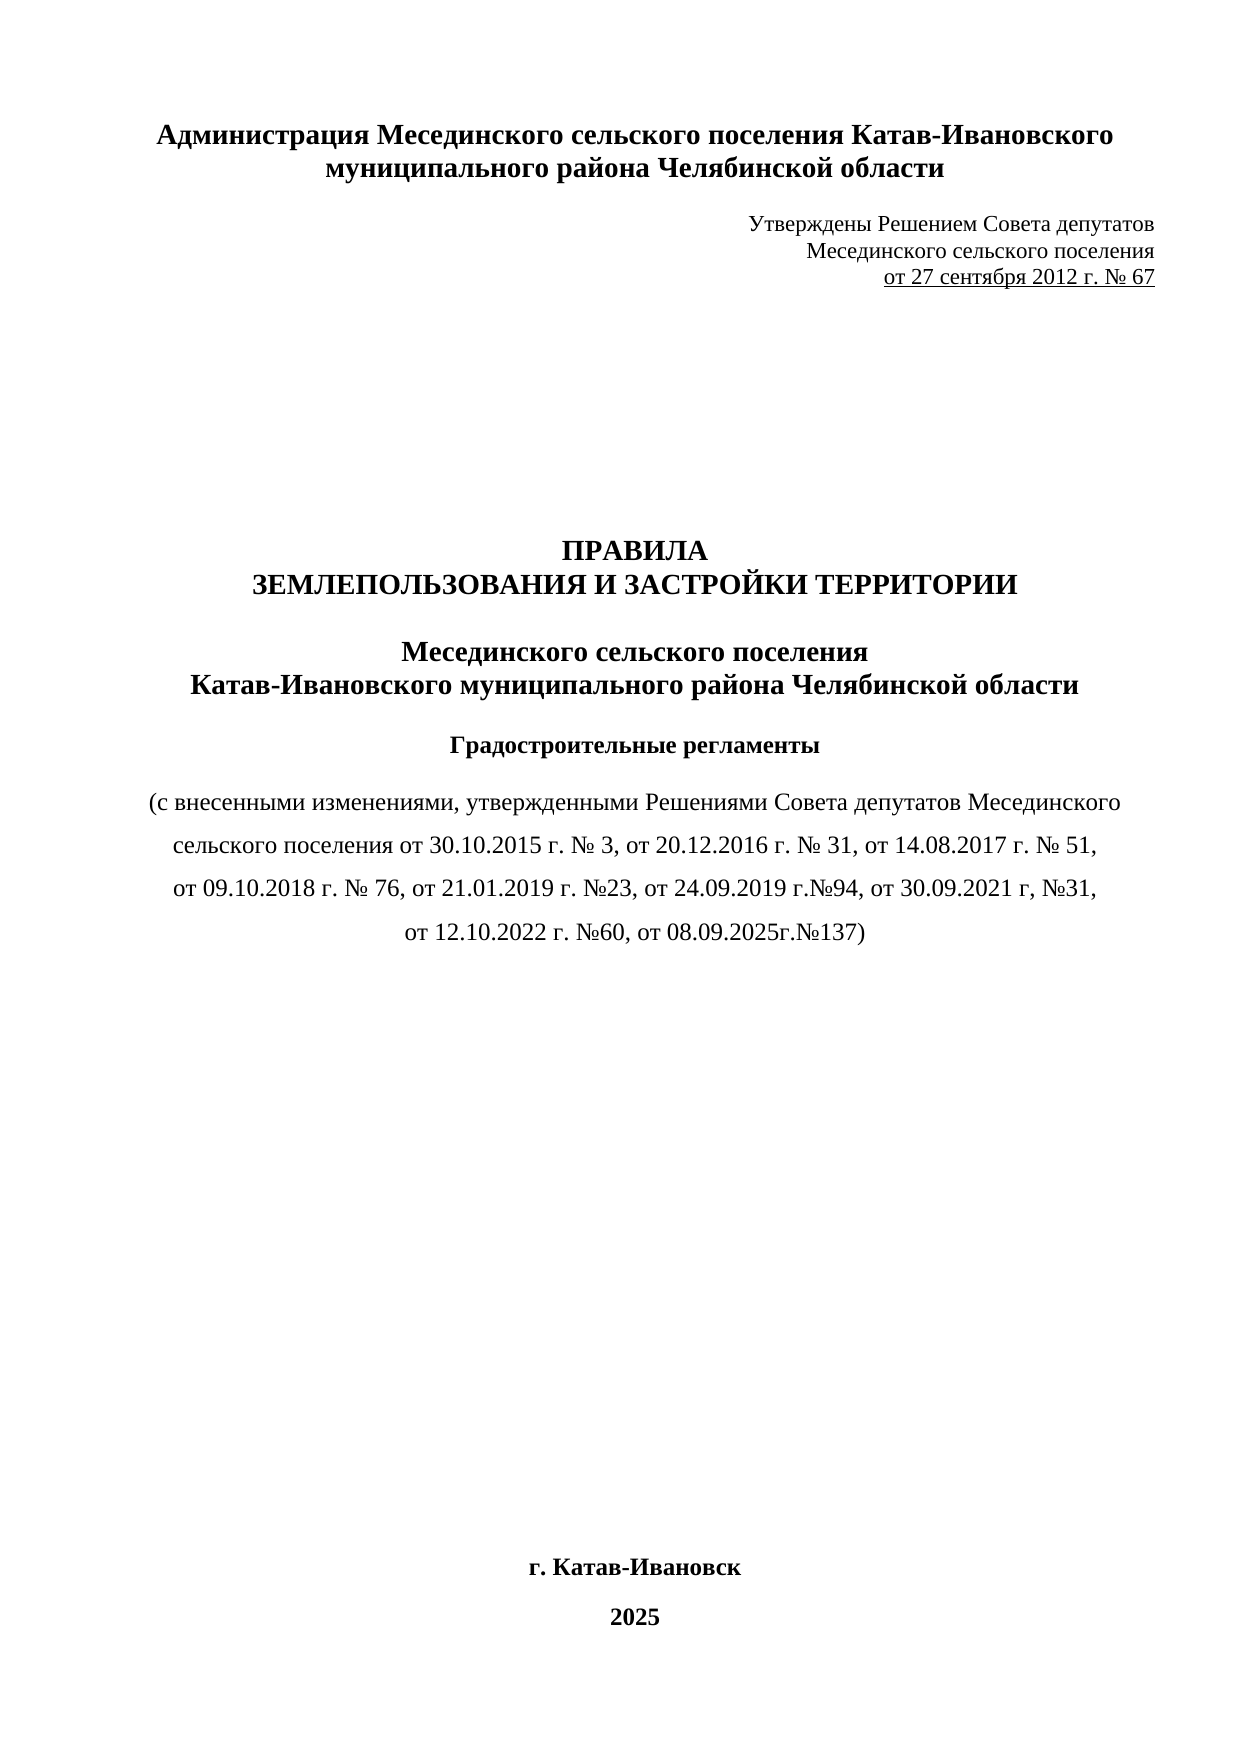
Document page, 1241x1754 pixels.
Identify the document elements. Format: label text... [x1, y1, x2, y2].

text ЗЕМЛЕПОЛЬЗОВАНИЯ И ЗАСТРОЙКИ ТЕРРИТОРИИ [115, 567, 1155, 600]
text Месединского сельского поселения от 27 сентября 2012 г. № 67 [781, 237, 1155, 289]
text Градостроительные регламенты [115, 730, 1155, 758]
text Утверждены Решением Совета депутатов [115, 211, 1155, 237]
text Катав-Ивановского муниципального района Челябинской области [115, 667, 1155, 701]
text 2025 [115, 1602, 1155, 1630]
text Администрация Месединского сельского поселения Катав-Ивановского муниципального района Челябинской области [115, 117, 1155, 184]
text (с внесенными изменениями, утвержденными Решениями Совета депутатов Месединского сельского поселения от 30.10.2015 г. № 3, от 20.12.2016 г. № 31, от 14.08.2017 г. № 51, от 09.10.2018 г. № 76, от 21.01.2019 г. №23, от 24.09.2019 г.№94, от 30.09.2021 г, №31, от 12.10.2022 г. №60, от 08.09.2025г.№137) [115, 787, 1155, 945]
text ПРАВИЛА [115, 533, 1155, 567]
text Месединского сельского поселения [115, 634, 1155, 667]
text г. Катав-Ивановск [115, 1509, 1155, 1581]
